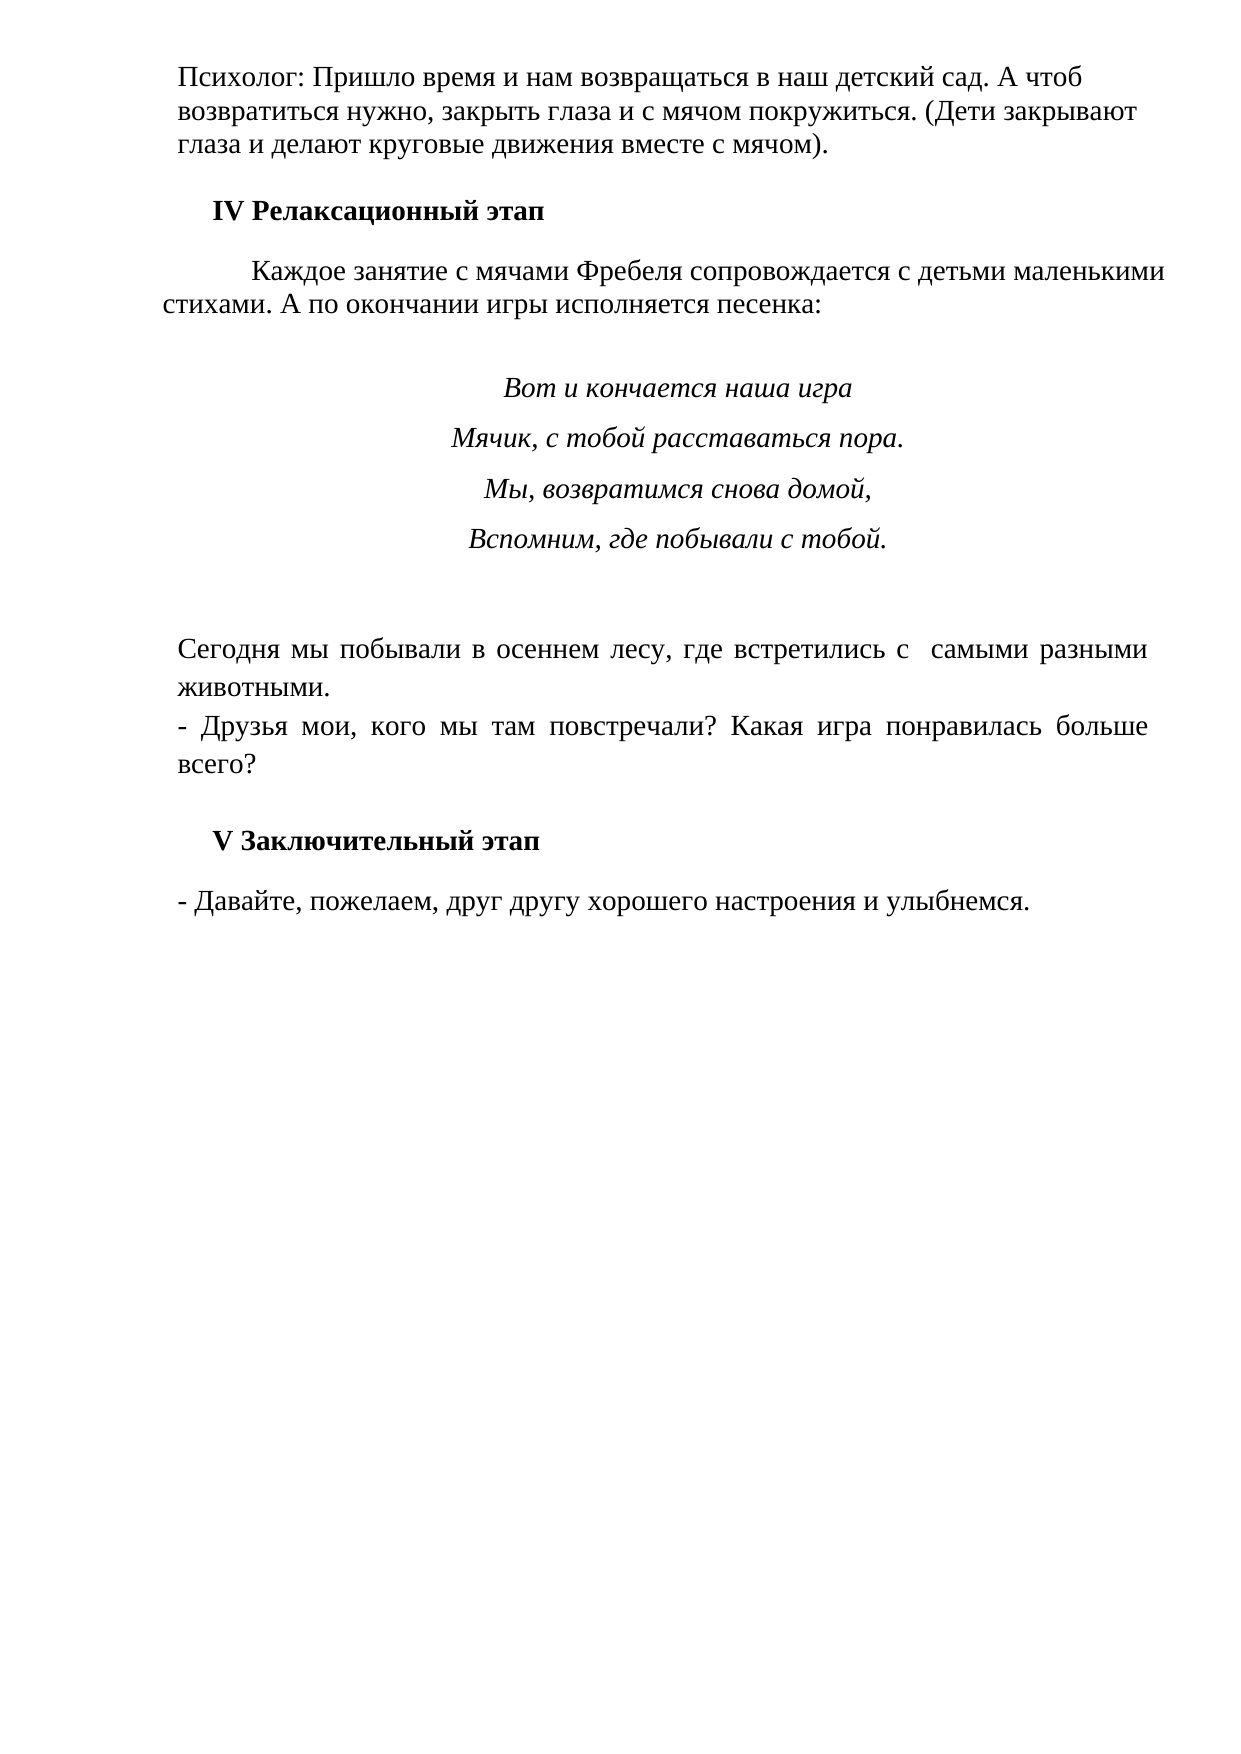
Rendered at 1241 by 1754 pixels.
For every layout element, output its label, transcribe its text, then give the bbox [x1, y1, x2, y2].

text Мы, возвратимся снова домой, [162, 471, 1196, 504]
text Каждое занятие с мячами Фребеля сопровождается с детьми маленькими стихами. А по окончании игры исполняется песенка: [162, 253, 1196, 320]
text Психолог: Пришло время и нам возвращаться в наш детский сад. А чтоб возвратиться нужно, закрыть глаза и с мячом покружиться. (Дети закрывают глаза и делают круговые движения вместе с мячом). [177, 59, 1152, 160]
text Сегодня мы побывали в осеннем лесу, где встретились с самыми разными животными. [177, 631, 1149, 703]
text Мячик, с тобой расставаться пора. [162, 420, 1196, 454]
text - Давайте, пожелаем, друг другу хорошего настроения и улыбнемся. [177, 883, 1149, 916]
text - Друзья мои, кого мы там повстречали? Какая игра понравилась больше всего? [177, 708, 1149, 780]
text IV Релаксационный этап [44, 193, 1181, 227]
text Вспомним, где побывали с тобой. [162, 521, 1196, 554]
text V Заключительный этап [44, 823, 1181, 857]
text Вот и кончается наша игра [162, 370, 1196, 404]
